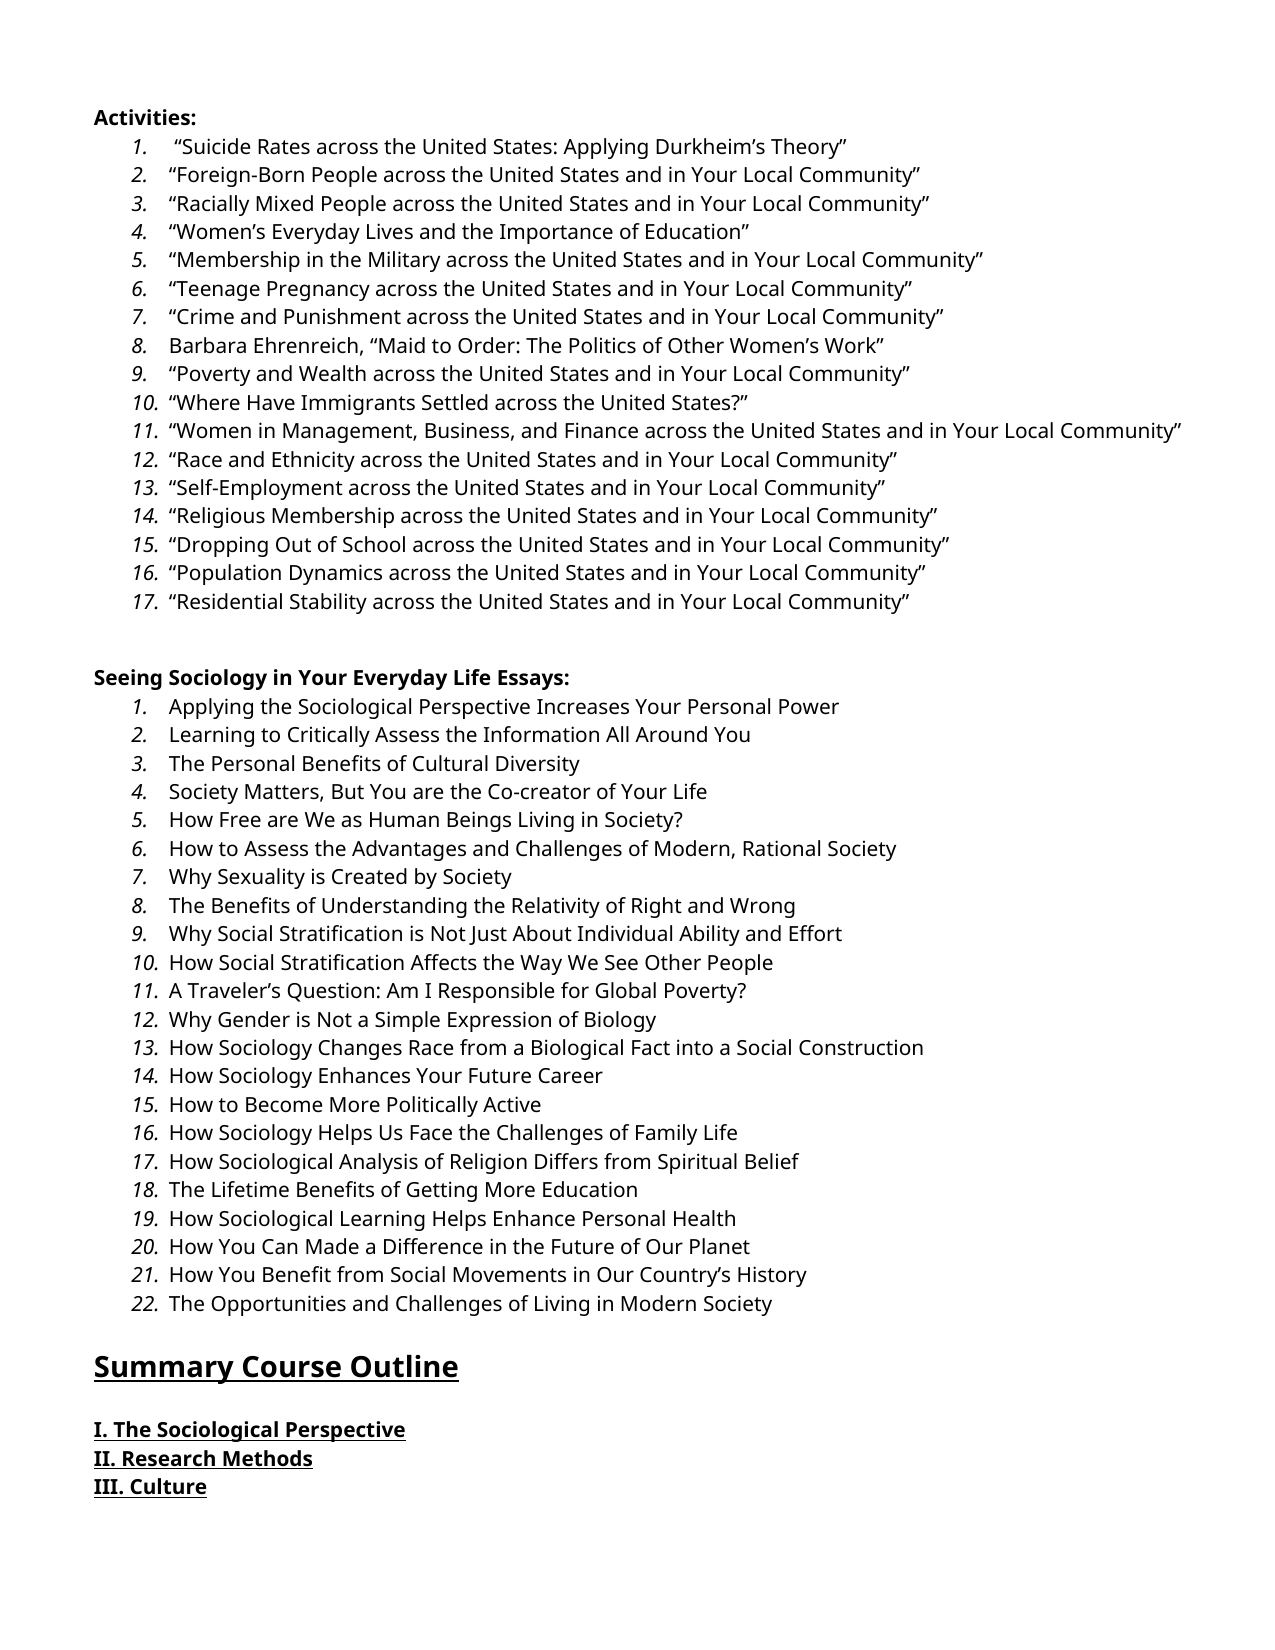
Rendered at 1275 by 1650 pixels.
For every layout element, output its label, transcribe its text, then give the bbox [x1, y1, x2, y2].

list “Population Dynamics across the United States and in Your Local Community” [131, 558, 1191, 587]
list Learning to Critically Assess the Information All Around You [131, 720, 1191, 749]
list Barbara Ehrenreich, “Maid to Order: The Politics of Other Women’s Work” [131, 331, 1191, 359]
text II. Research Methods III. Culture [94, 1444, 1191, 1501]
list How Sociological Learning Helps Enhance Personal Health [131, 1204, 1191, 1232]
list How You Benefit from Social Movements in Our Country’s History [131, 1261, 1191, 1289]
text Seeing Sociology in Your Everyday Life Essays: [94, 663, 1191, 692]
list “Women in Management, Business, and Finance across the and in Your Local Community” [131, 416, 1191, 445]
list How Sociological Analysis of Religion Differs from Spiritual Belief [131, 1147, 1191, 1175]
text Summary Course Outline [94, 1347, 1191, 1386]
list “Poverty and Wealth across the and in Your Local Community” [131, 359, 1191, 388]
list How Sociology Changes Race from a Biological Fact into a Social Construction [131, 1033, 1191, 1062]
list How to Assess the Advantages and Challenges of Modern, Rational Society [131, 834, 1191, 862]
list Why Social Stratification is Not Just About Individual Ability and Effort [131, 919, 1191, 948]
list “Suicide Rates across the : Applying Durkheim’s Theory” [131, 132, 1191, 160]
text Activities: [94, 103, 1191, 132]
list The Lifetime Benefits of Getting More Education [131, 1175, 1191, 1204]
list How You Can Made a Difference in the Future of Our Planet [131, 1232, 1191, 1261]
list Why Gender is Not a Simple Expression of Biology [131, 1005, 1191, 1033]
list “Women’s Everyday Lives and the Importance of Education” [131, 217, 1191, 246]
list How Free are We as Human Beings Living in Society? [131, 806, 1191, 834]
list How Sociology Enhances Your Future Career [131, 1062, 1191, 1090]
list “Foreign-Born People across the and in Your Local Community” [131, 160, 1191, 189]
list “Dropping Out of School across the United States and in Your Local Community” [131, 530, 1191, 558]
list “Race and Ethnicity across the and in Your Local Community” [131, 445, 1191, 473]
list “Teenage Pregnancy across the and in Your Local Community” [131, 274, 1191, 302]
list “Residential Stability across the United States and in Your Local Community” [131, 587, 1191, 615]
list The Benefits of Understanding the Relativity of Right and Wrong [131, 891, 1191, 919]
list How Social Stratification Affects the Way We See Other People [131, 948, 1191, 976]
text I. The Sociological Perspective [94, 1416, 1191, 1444]
list Applying the Sociological Perspective Increases Your Personal Power [131, 692, 1191, 720]
list “Racially Mixed People across the and in Your Local Community” [131, 189, 1191, 217]
list A Traveler’s Question: Am I Responsible for Global Poverty? [131, 976, 1191, 1005]
list “Religious Membership across the United States and in Your Local Community” [131, 502, 1191, 530]
list Society Matters, But You are the Co-creator of Your Life [131, 777, 1191, 806]
list How to Become More Politically Active [131, 1090, 1191, 1118]
list “Crime and Punishment across the and in Your Local Community” [131, 302, 1191, 331]
list “Membership in the Military across the and in Your Local Community” [131, 246, 1191, 274]
list How Sociology Helps Us Face the Challenges of Family Life [131, 1118, 1191, 1147]
list The Personal Benefits of Cultural Diversity [131, 749, 1191, 777]
list The Opportunities and Challenges of Living in Modern Society [131, 1289, 1191, 1317]
list Why Sexuality is Created by Society [131, 862, 1191, 891]
list “Where Have Immigrants Settled across the ?” [131, 388, 1191, 416]
list “Self-Employment across the and in Your Local Community” [131, 473, 1191, 502]
